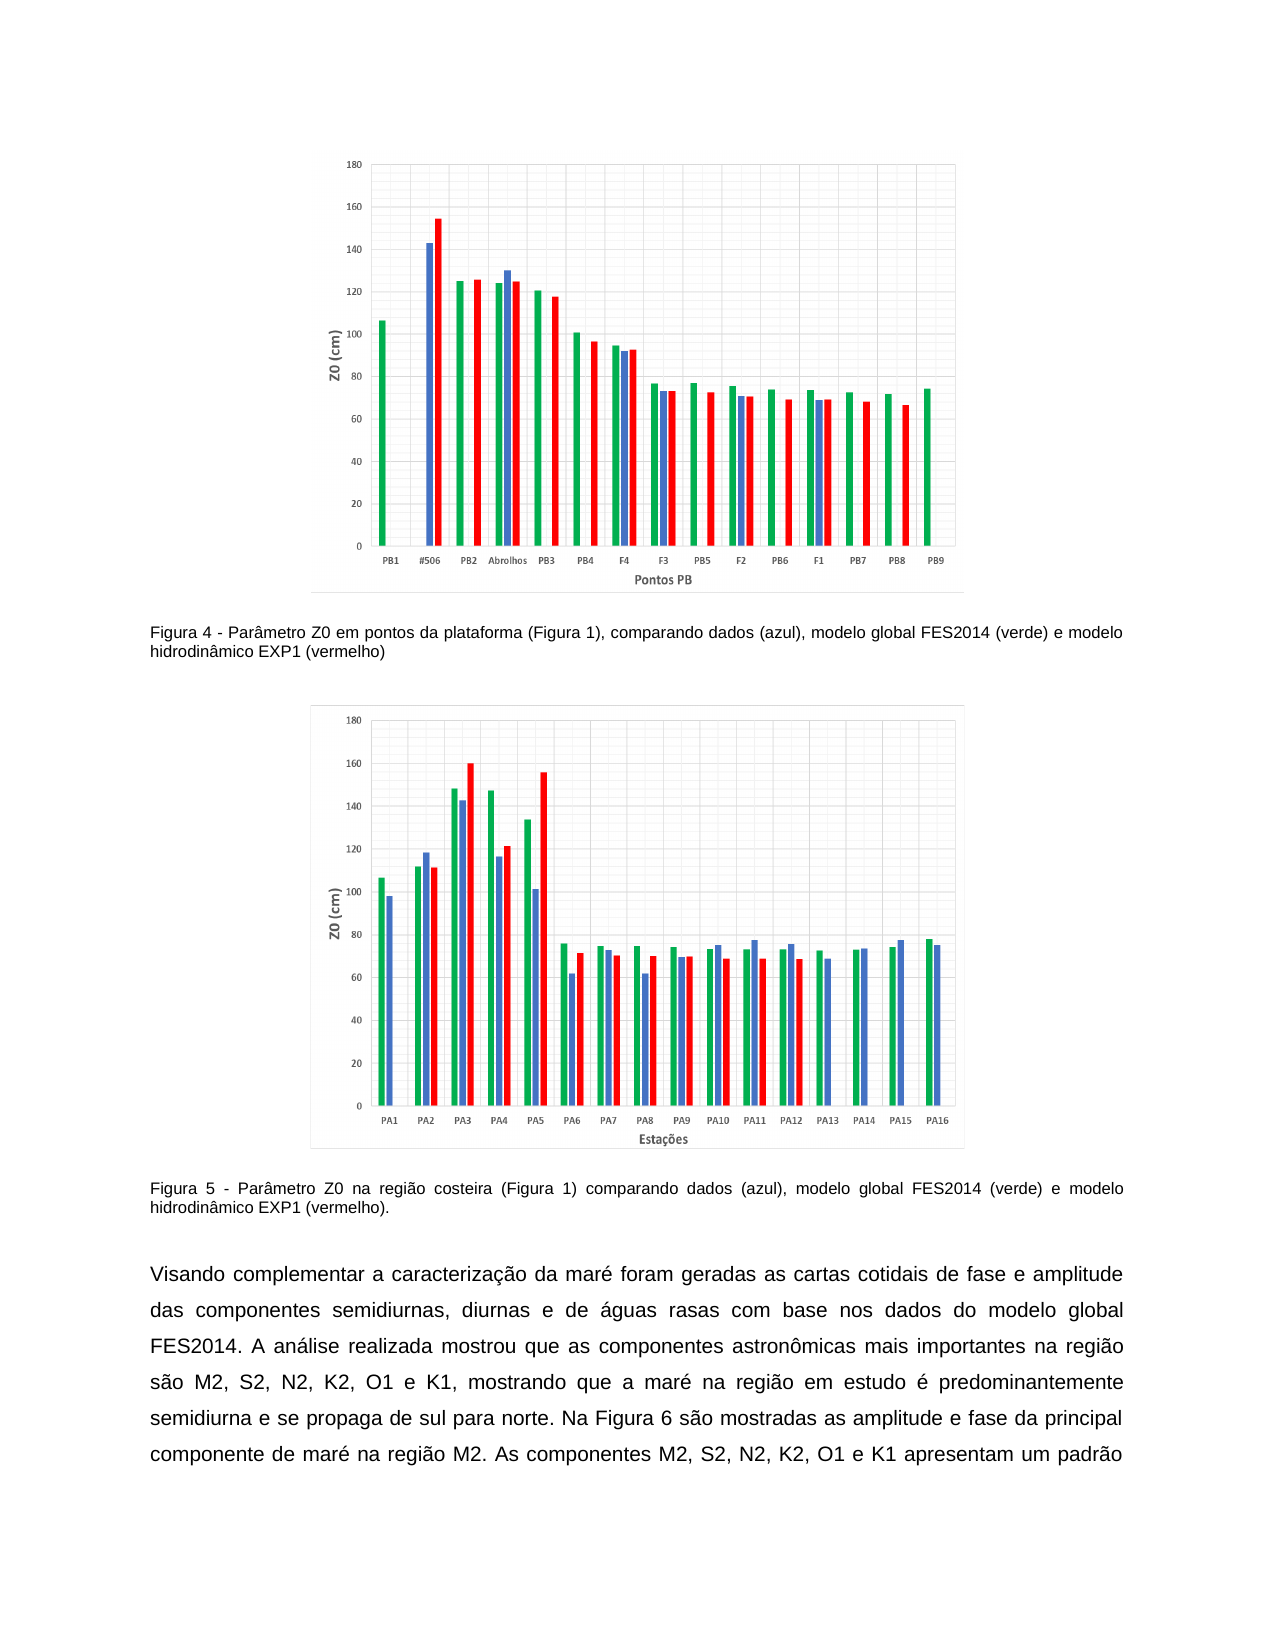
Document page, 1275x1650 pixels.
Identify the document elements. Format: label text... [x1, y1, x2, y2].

picture [311, 150, 964, 593]
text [150, 1262, 1125, 1465]
picture [310, 705, 965, 1149]
text Figura 5 - Parâmetro Z0 na região costeira (Figura 1) comparando dados (azul), modelo global FES2014 (verde) e modelo hidrodinâmico EXP1 (vermelho). [150, 1178, 1125, 1217]
text Figura 4 - Parâmetro Z0 em pontos da plataforma (Figura 1), comparando dados (azul), modelo global FES2014 (verde) e modelo hidrodinâmico EXP1 (vermelho) [150, 623, 1125, 661]
